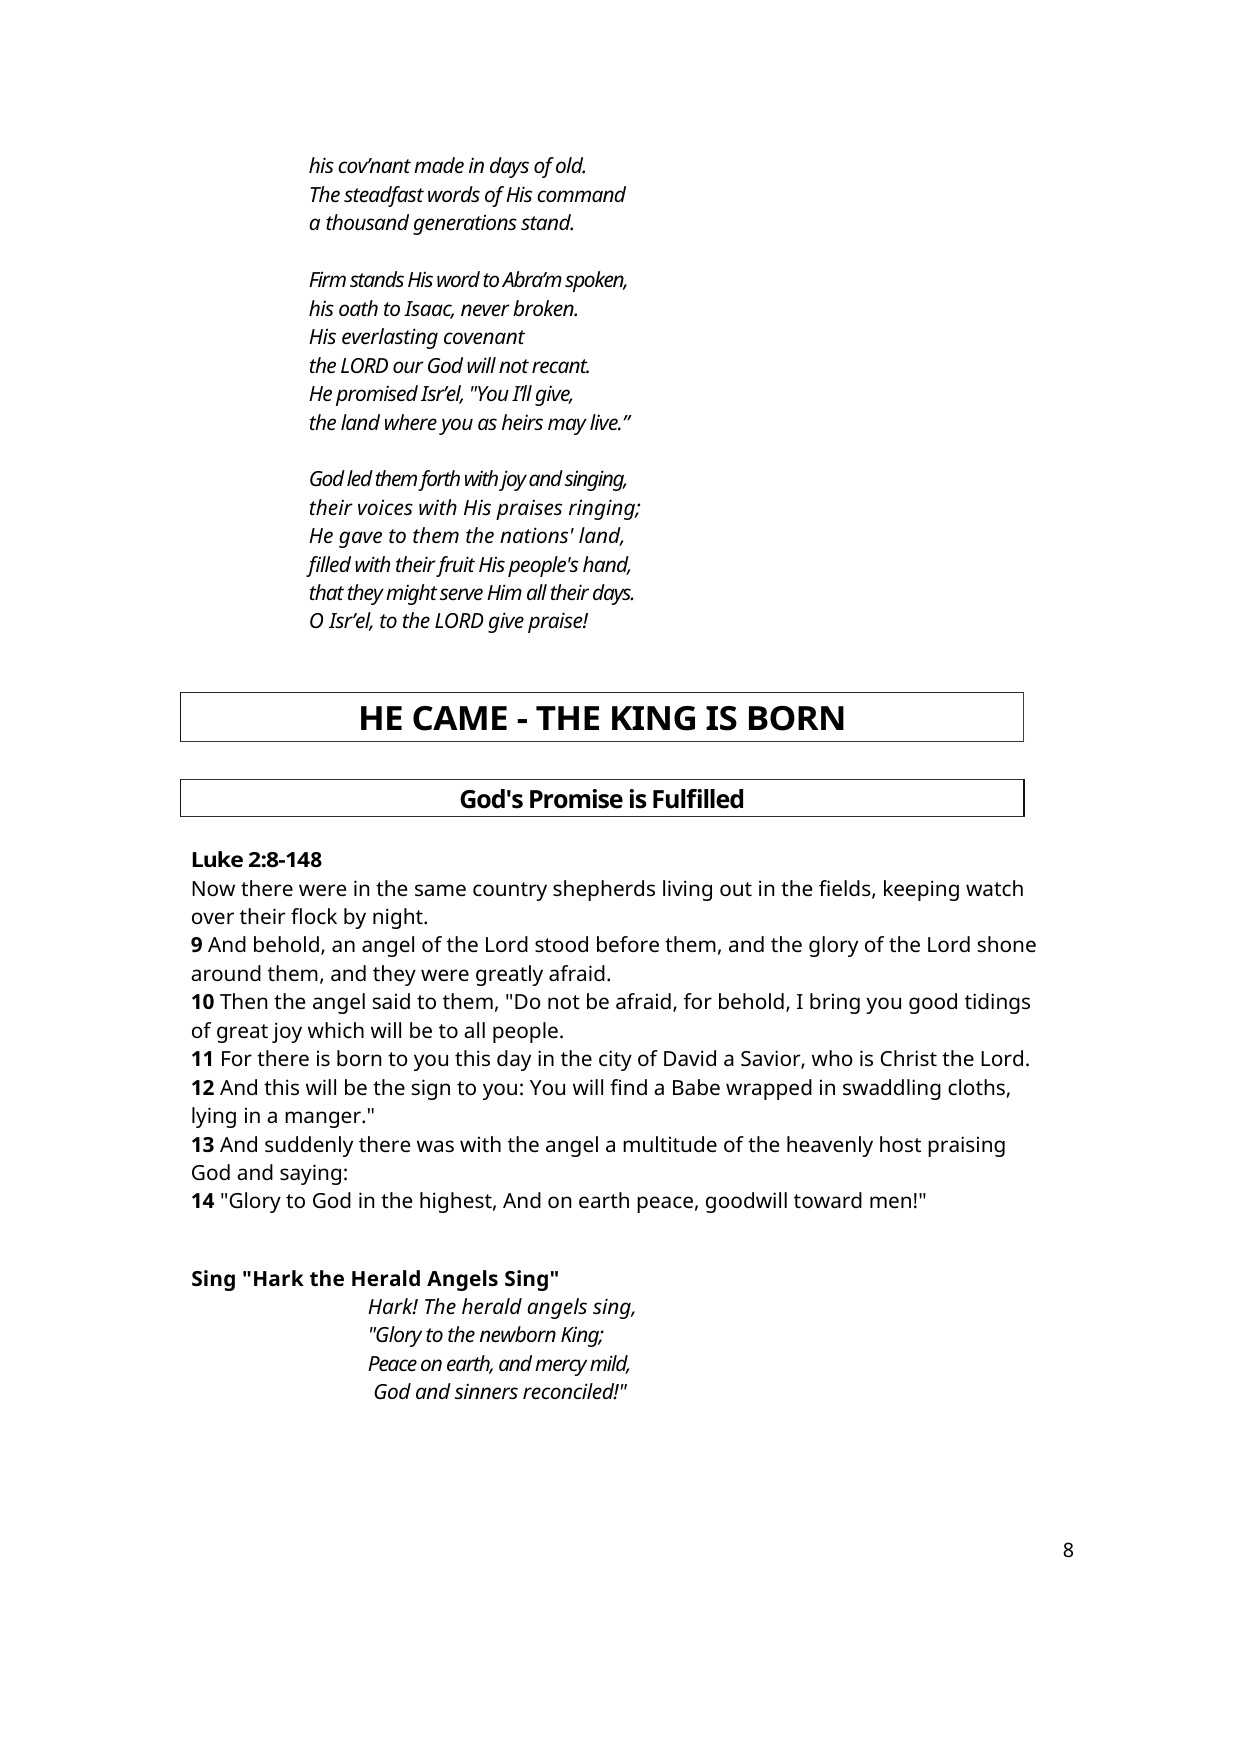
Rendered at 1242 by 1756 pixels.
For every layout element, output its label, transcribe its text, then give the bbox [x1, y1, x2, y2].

text his oath to Isaac, never broken. [309, 294, 1044, 322]
text 13 And suddenly there was with the angel a multitude of the heavenly host praising God and saying: [191, 1130, 1044, 1187]
text HE CAME - THE KING IS BORN [181, 693, 1023, 741]
text filled with their fruit His people's hand, [309, 550, 1044, 578]
text Now there were in the same country shepherds living out in the fields, keeping watch over their flock by night. [191, 874, 1044, 931]
text He gave to them the nations' land, [309, 521, 1044, 550]
text 14 "Glory to God in the highest, And on earth peace, goodwill toward men!" [191, 1187, 1044, 1215]
text His everlasting covenant [309, 322, 1044, 351]
text that they might serve Him all their days. [309, 578, 1044, 607]
text Sing "Hark the Herald Angels Sing" [191, 1264, 1044, 1292]
text O Isr’el, to the LORD give praise! [309, 607, 1044, 635]
text the LORD our God will not recant. [309, 351, 1044, 379]
text 11 For there is born to you this day in the city of David a Savior, who is Christ the Lord. [191, 1044, 1044, 1073]
text 9 And behold, an angel of the Lord stood before them, and the glory of the Lord shone around them, and they were greatly afraid. [191, 931, 1044, 987]
text the land where you as heirs may live.” [309, 408, 1044, 436]
text Peace on earth, and mercy mild, [368, 1349, 1044, 1377]
text "Glory to the newborn King; [368, 1321, 1044, 1349]
text God and sinners reconciled!" [368, 1377, 1044, 1406]
text The steadfast words of His command [309, 180, 1044, 208]
text 12 And this will be the sign to you: You will find a Babe wrapped in swaddling cloths, lying in a manger." [191, 1073, 1044, 1130]
text Hark! The herald angels sing, [368, 1292, 1044, 1321]
text God's Promise is Fulfilled [181, 780, 1023, 816]
text a thousand generations stand. [309, 208, 1044, 237]
text his cov’nant made in days of old. [309, 152, 1044, 180]
text their voices with His praises ringing; [309, 493, 1044, 521]
text God led them forth with joy and singing, [309, 464, 1044, 493]
text 10 Then the angel said to them, "Do not be afraid, for behold, I bring you good tidings of great joy which will be to all people. [191, 987, 1044, 1044]
text Luke 2:8-148 [191, 845, 1044, 874]
text Firm stands His word to Abra’m spoken, [309, 265, 1044, 294]
text He promised Isr’el, "You I’ll give, [309, 379, 1044, 408]
